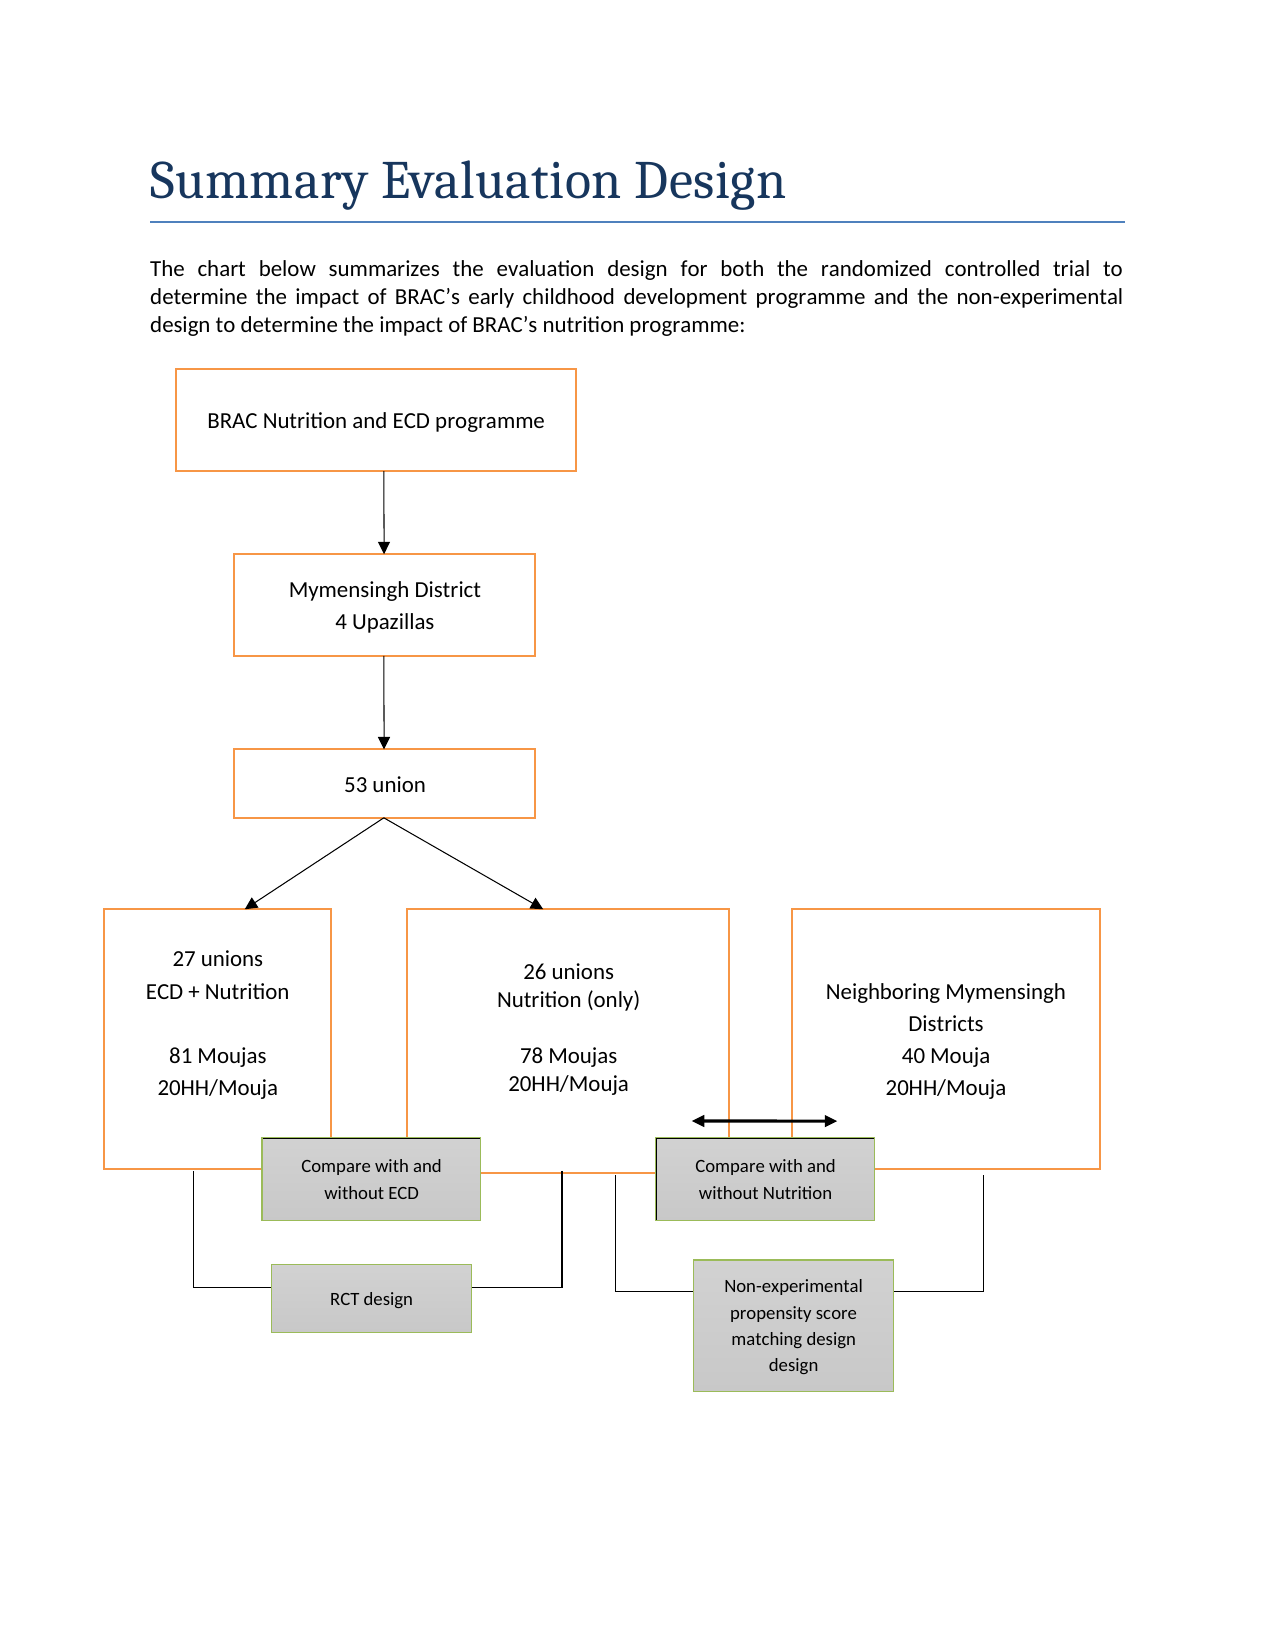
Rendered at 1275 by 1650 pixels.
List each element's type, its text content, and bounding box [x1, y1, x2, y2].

text The chart below summarizes the evaluation design for both the randomized controlled trial to determine the impact of BRAC’s early childhood development programme and the non-experimental design to determine the impact of BRAC’s nutrition programme: [150, 254, 1125, 338]
title Summary Evaluation Design [150, 150, 1125, 221]
